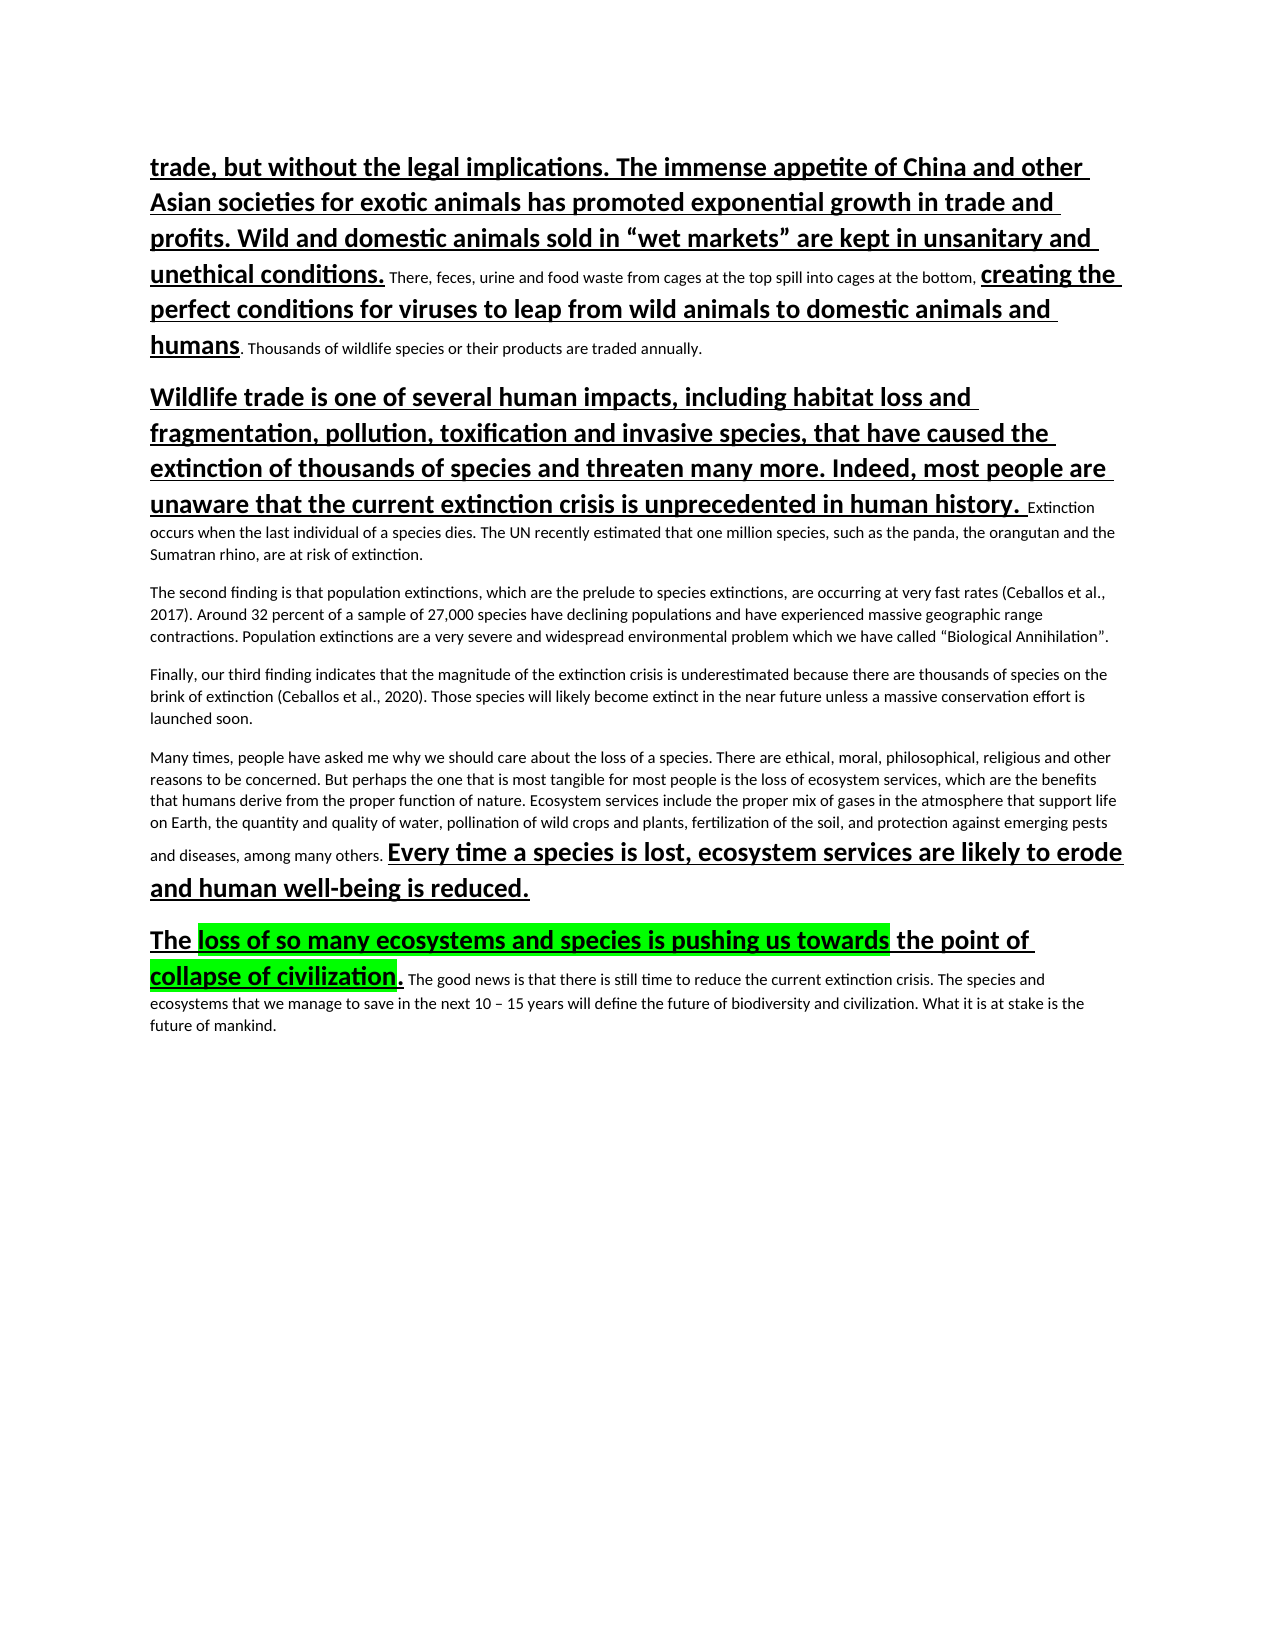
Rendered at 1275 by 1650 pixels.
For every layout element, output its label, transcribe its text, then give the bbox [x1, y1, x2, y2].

text The second finding is that population extinctions, which are the prelude to species extinctions, are occurring at very fast rates (Ceballos et al., 2017). Around 32 percent of a sample of 27,000 species have declining populations and have experienced massive geographic range contractions. Population extinctions are a very severe and widespread environmental problem which we have called “Biological Annihilation”. [150, 582, 1125, 646]
text Finally, our third finding indicates that the magnitude of the extinction crisis is underestimated because there are thousands of species on the brink of extinction (Ceballos et al., 2020). Those species will likely become extinct in the near future unless a massive conservation effort is launched soon. [150, 664, 1125, 729]
text Wildlife trade is one of several human impacts, including habitat loss and fragmentation, pollution, toxification and invasive species, that have caused the extinction of thousands of species and threaten many more. Indeed, most people are unaware that the current extinction crisis is unprecedented in human history. Extinction occurs when the last individual of a species dies. The UN recently estimated that one million species, such as the panda, the orangutan and the Sumatran rhino, are at risk of extinction. [150, 380, 1125, 564]
text The loss of so many ecosystems and species is pushing us towards the point of collapse of civilization. The good news is that there is still time to reduce the current extinction crisis. The species and ecosystems that we manage to save in the next 10 – 15 years will define the future of biodiversity and civilization. What it is at stake is the future of mankind. [150, 923, 1125, 1036]
text Many times, people have asked me why we should care about the loss of a species. There are ethical, moral, philosophical, religious and other reasons to be concerned. But perhaps the one that is most tangible for most people is the loss of ecosystem services, which are the benefits that humans derive from the proper function of nature. Ecosystem services include the proper mix of gases in the atmosphere that support life on Earth, the quantity and quality of water, pollination of wild crops and plants, fertilization of the soil, and protection against emerging pests and diseases, among many others. Every time a species is lost, ecosystem services are likely to erode and human well-being is reduced. [150, 747, 1125, 904]
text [150, 150, 1125, 361]
